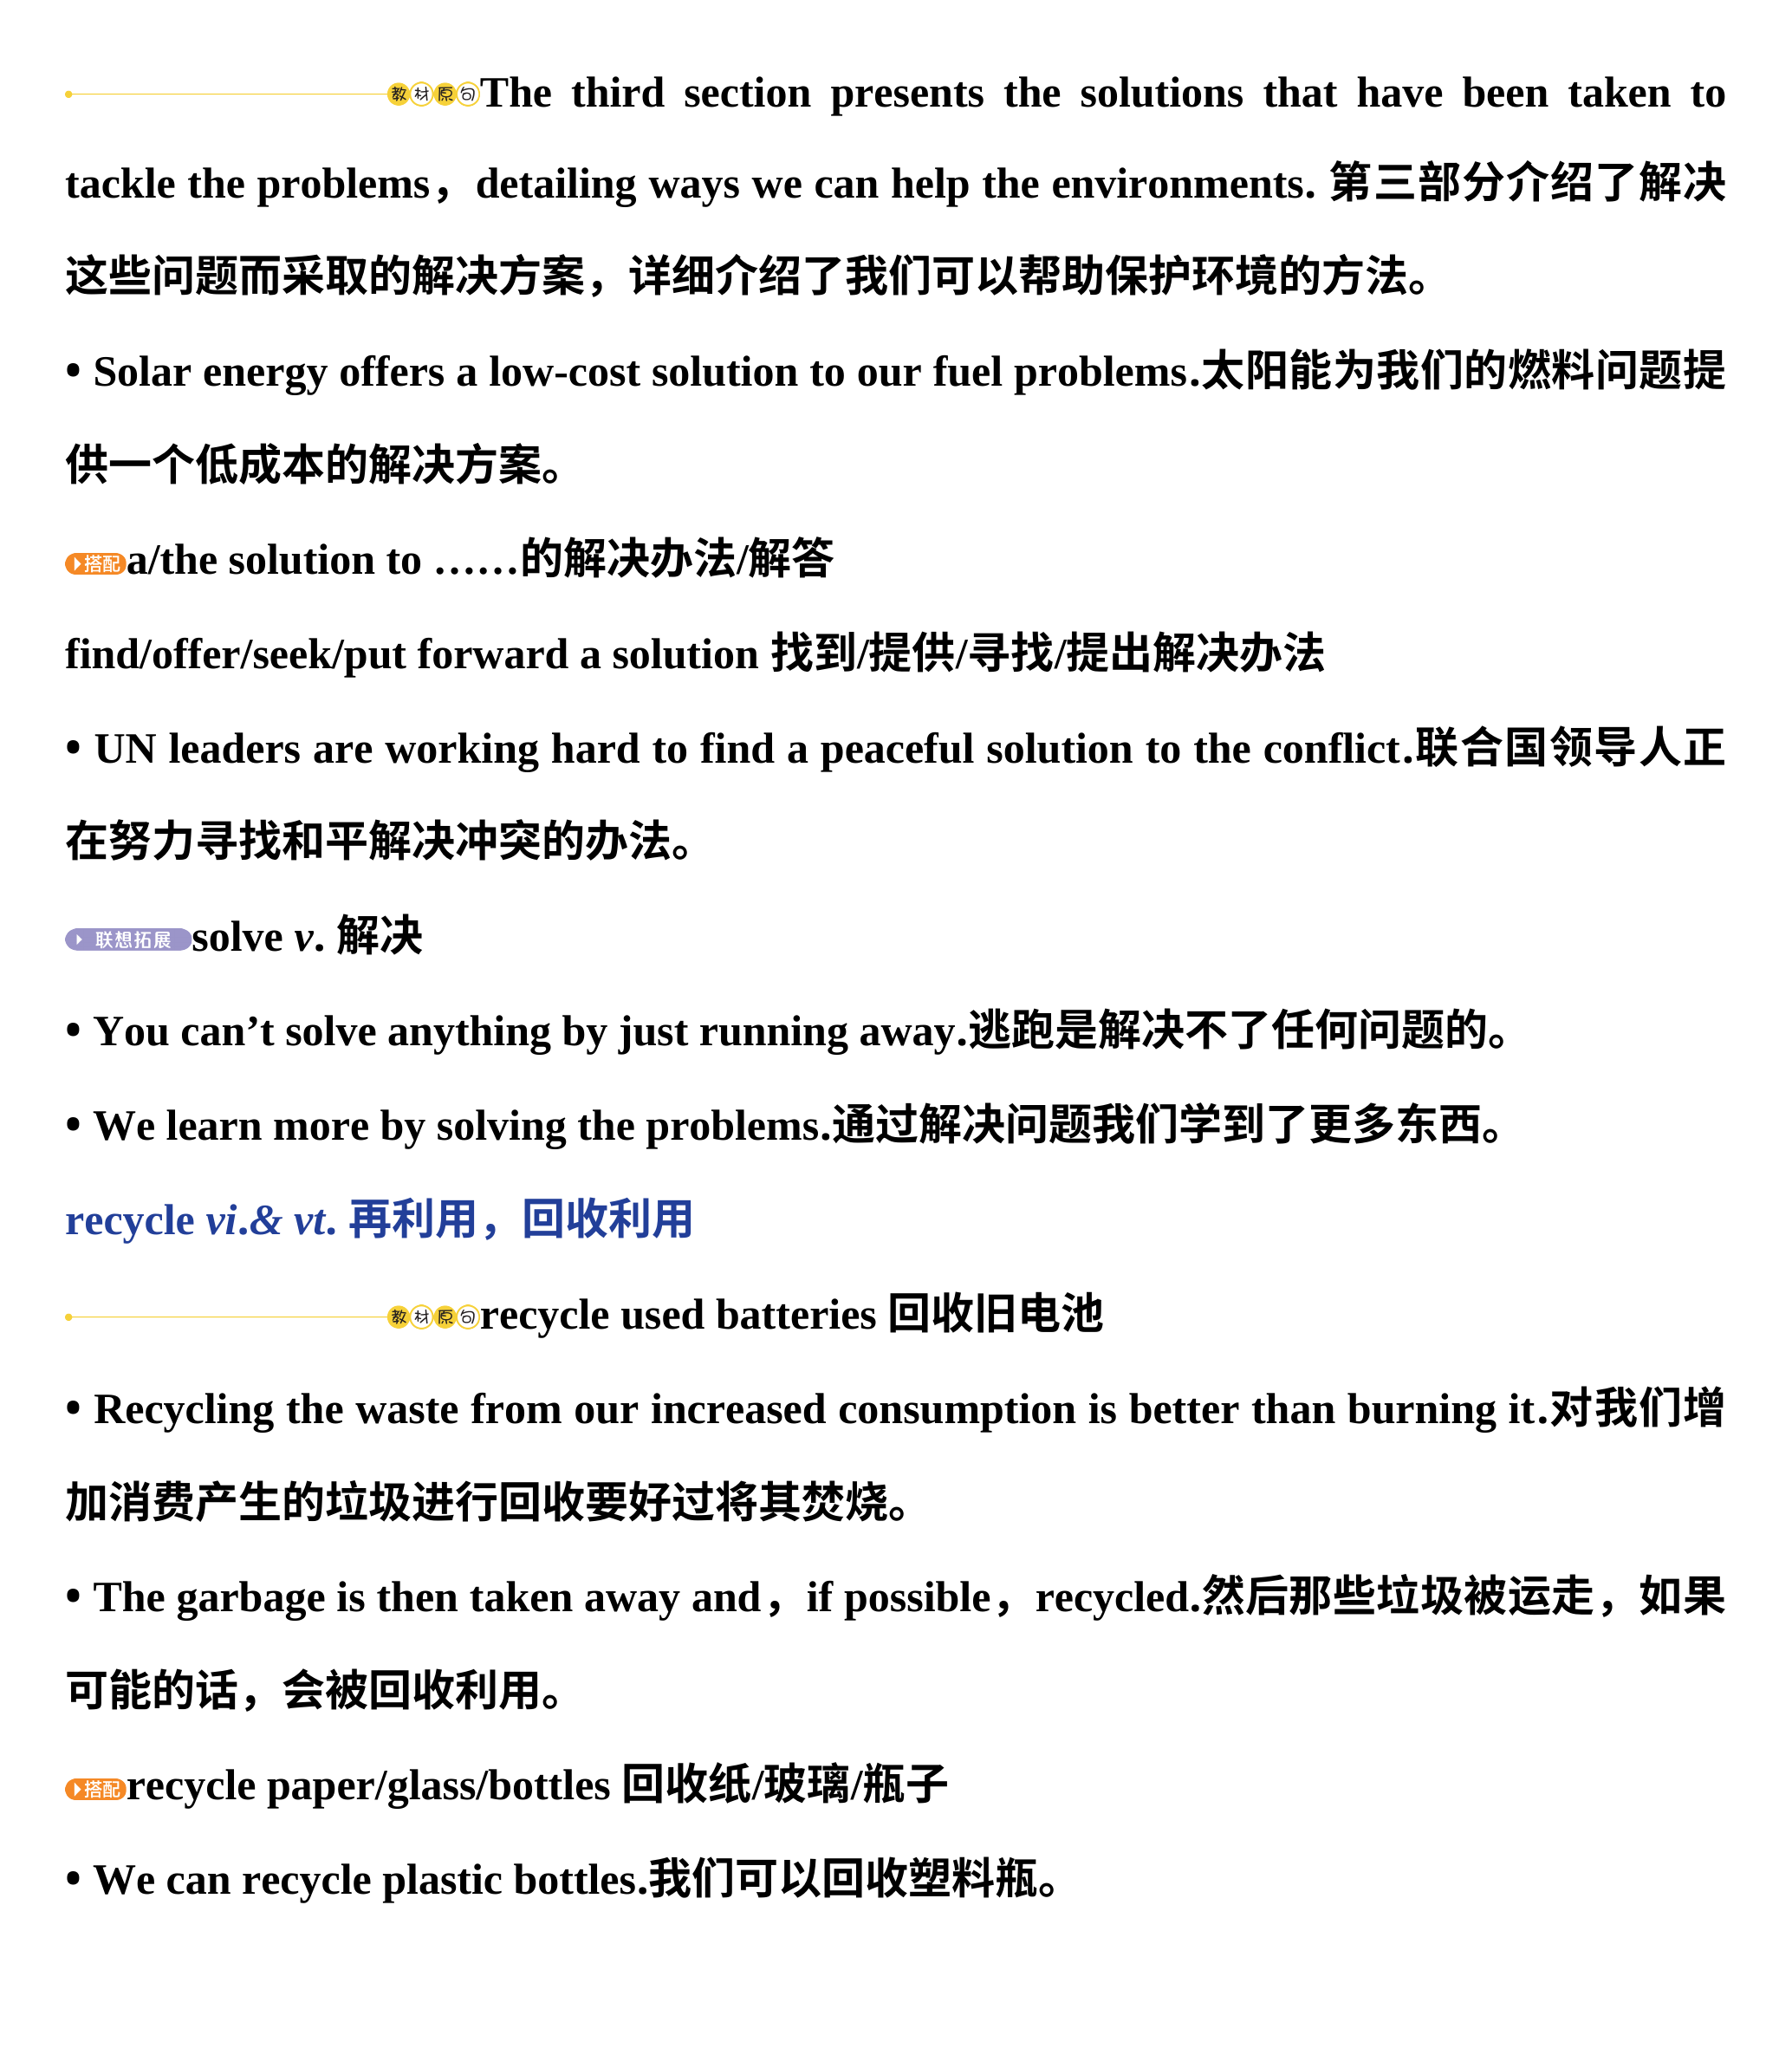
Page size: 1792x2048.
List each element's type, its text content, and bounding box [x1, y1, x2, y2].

text a/the solution to ……的解决办法/解答 [65, 524, 1726, 587]
text • UN leaders are working hard to find a peaceful solution to the conflict.联合国领导人正在努力寻找和平解决冲突的办法。 [65, 712, 1726, 869]
text recycle used batteries 回收旧电池 [65, 1279, 1726, 1342]
text • Solar energy offers a low-cost solution to our fuel problems.太阳能为我们的燃料问题提供一个低成本的解决方案。 [65, 335, 1726, 493]
text recycle paper/glass/bottles 回收纸/玻璃/瓶子 [65, 1750, 1726, 1812]
text The third section presents the solutions that have been taken to tackle the problems，detailing ways we can help the environments. 第三部分介绍了解决这些问题而采取的解决方案，详细介绍了我们可以帮助保护环境的方法。 [65, 66, 1726, 304]
text recycle vi.& vt. 再利用，回收利用 [65, 1184, 1726, 1247]
picture [65, 928, 192, 952]
text find/offer/seek/put forward a solution 找到/提供/寻找/提出解决办法 [65, 618, 1726, 681]
picture [65, 553, 127, 575]
text • The garbage is then taken away and，if possible，recycled.然后那些垃圾被运走，如果可能的话，会被回收利用。 [65, 1561, 1726, 1719]
text solve v. 解决 [65, 900, 1726, 964]
text • We learn more by solving the problems.通过解决问题我们学到了更多东西。 [65, 1089, 1726, 1153]
picture [65, 1778, 127, 1800]
picture [65, 1304, 480, 1330]
text • Recycling the waste from our increased consumption is better than burning it.对我们增加消费产生的垃圾进行回收要好过将其焚烧。 [65, 1373, 1726, 1530]
text • You can’t solve anything by just running away.逃跑是解决不了任何问题的。 [65, 995, 1726, 1058]
picture [65, 81, 480, 107]
text • We can recycle plastic bottles.我们可以回收塑料瓶。 [65, 1843, 1726, 1907]
